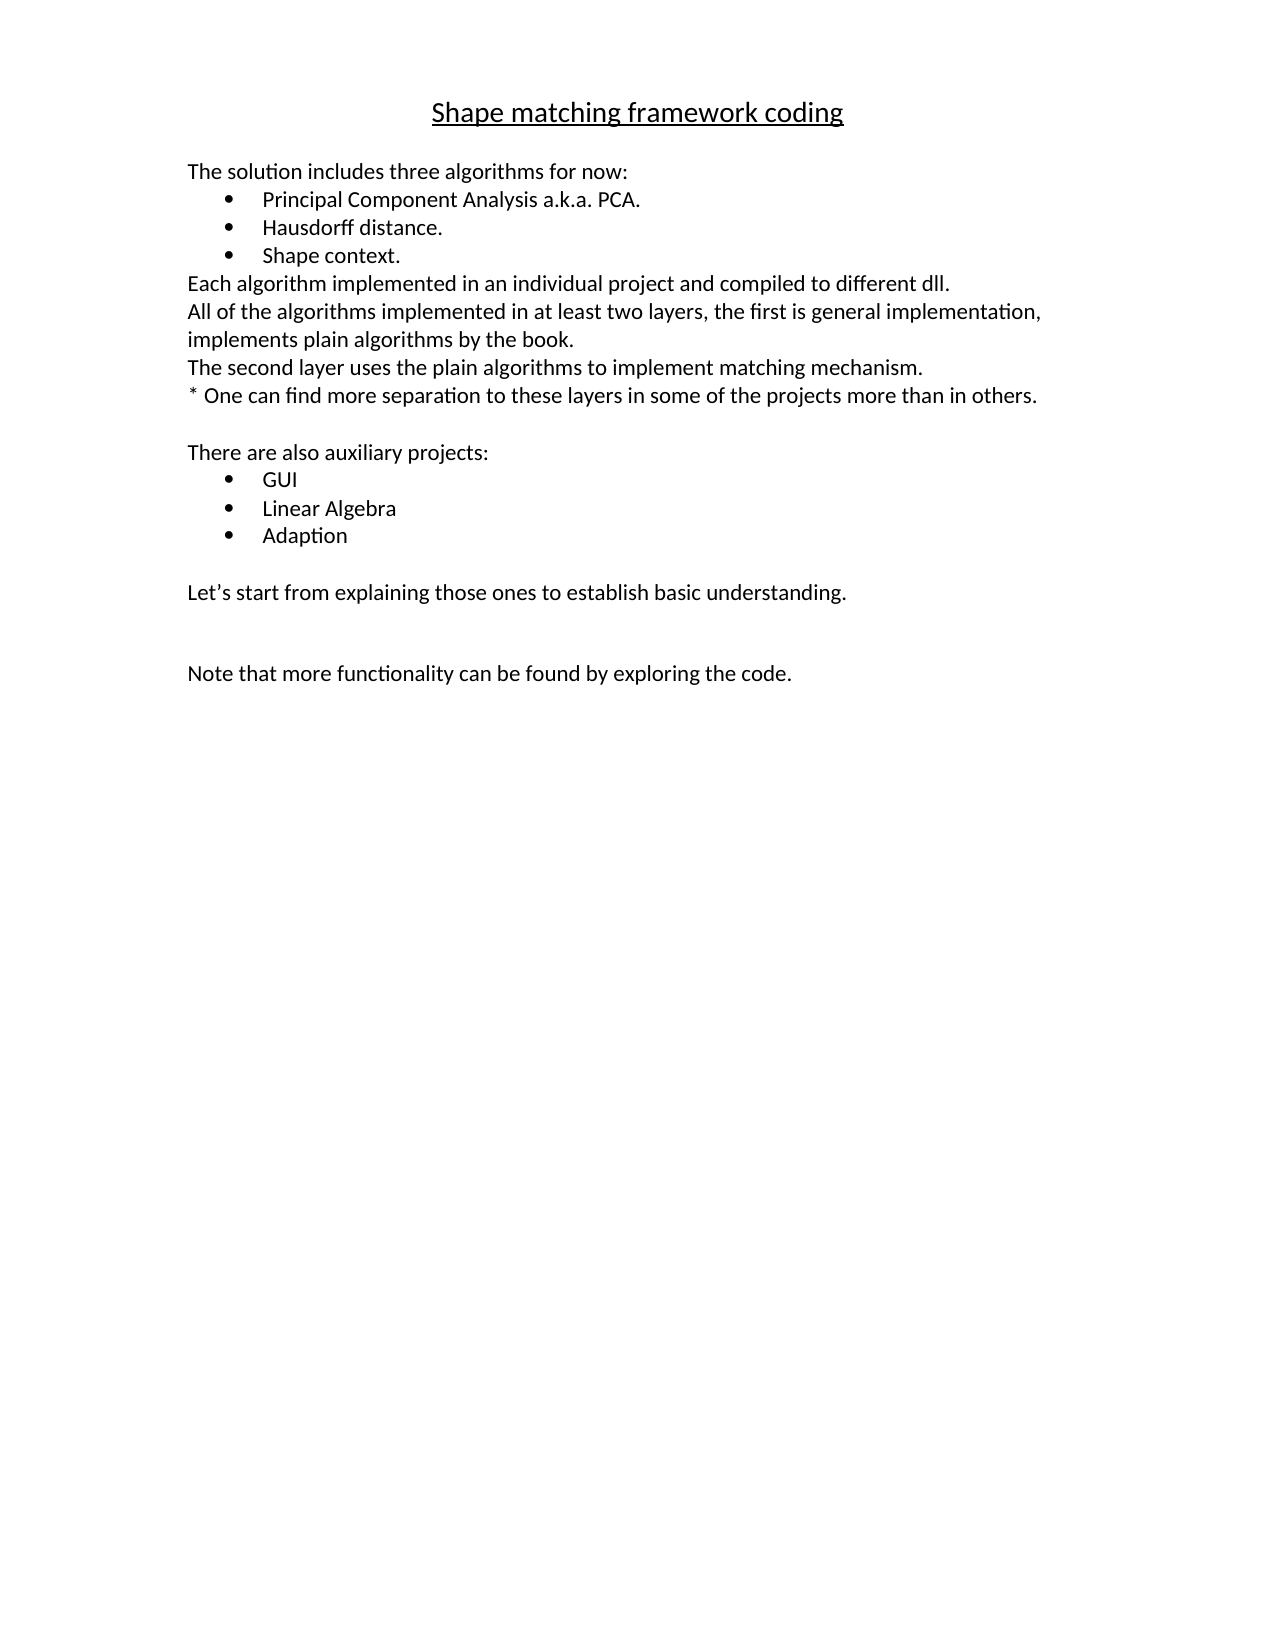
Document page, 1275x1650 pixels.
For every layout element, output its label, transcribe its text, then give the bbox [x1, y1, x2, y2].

text Let’s start from explaining those ones to establish basic understanding. [187, 578, 1087, 606]
text * One can find more separation to these layers in some of the projects more than in others. [187, 382, 1087, 409]
list Hausdorff distance. [225, 213, 1087, 241]
text All of the algorithms implemented in at least two layers, the first is general implementation, implements plain algorithms by the book. [187, 297, 1087, 353]
text The second layer uses the plain algorithms to implement matching mechanism. [187, 353, 1087, 382]
list Principal Component Analysis a.k.a. PCA. [225, 185, 1087, 213]
text Each algorithm implemented in an individual project and compiled to different dll. [187, 269, 1087, 297]
text Shape matching framework coding [187, 94, 1087, 129]
list Linear Algebra [225, 494, 1087, 522]
list GUI [225, 466, 1087, 494]
list Adaption [225, 522, 1087, 550]
text Note that more functionality can be found by exploring the code. [187, 659, 1087, 687]
text There are also auxiliary projects: [187, 438, 1087, 466]
text The solution includes three algorithms for now: [187, 157, 1087, 185]
list Shape context. [225, 241, 1087, 269]
